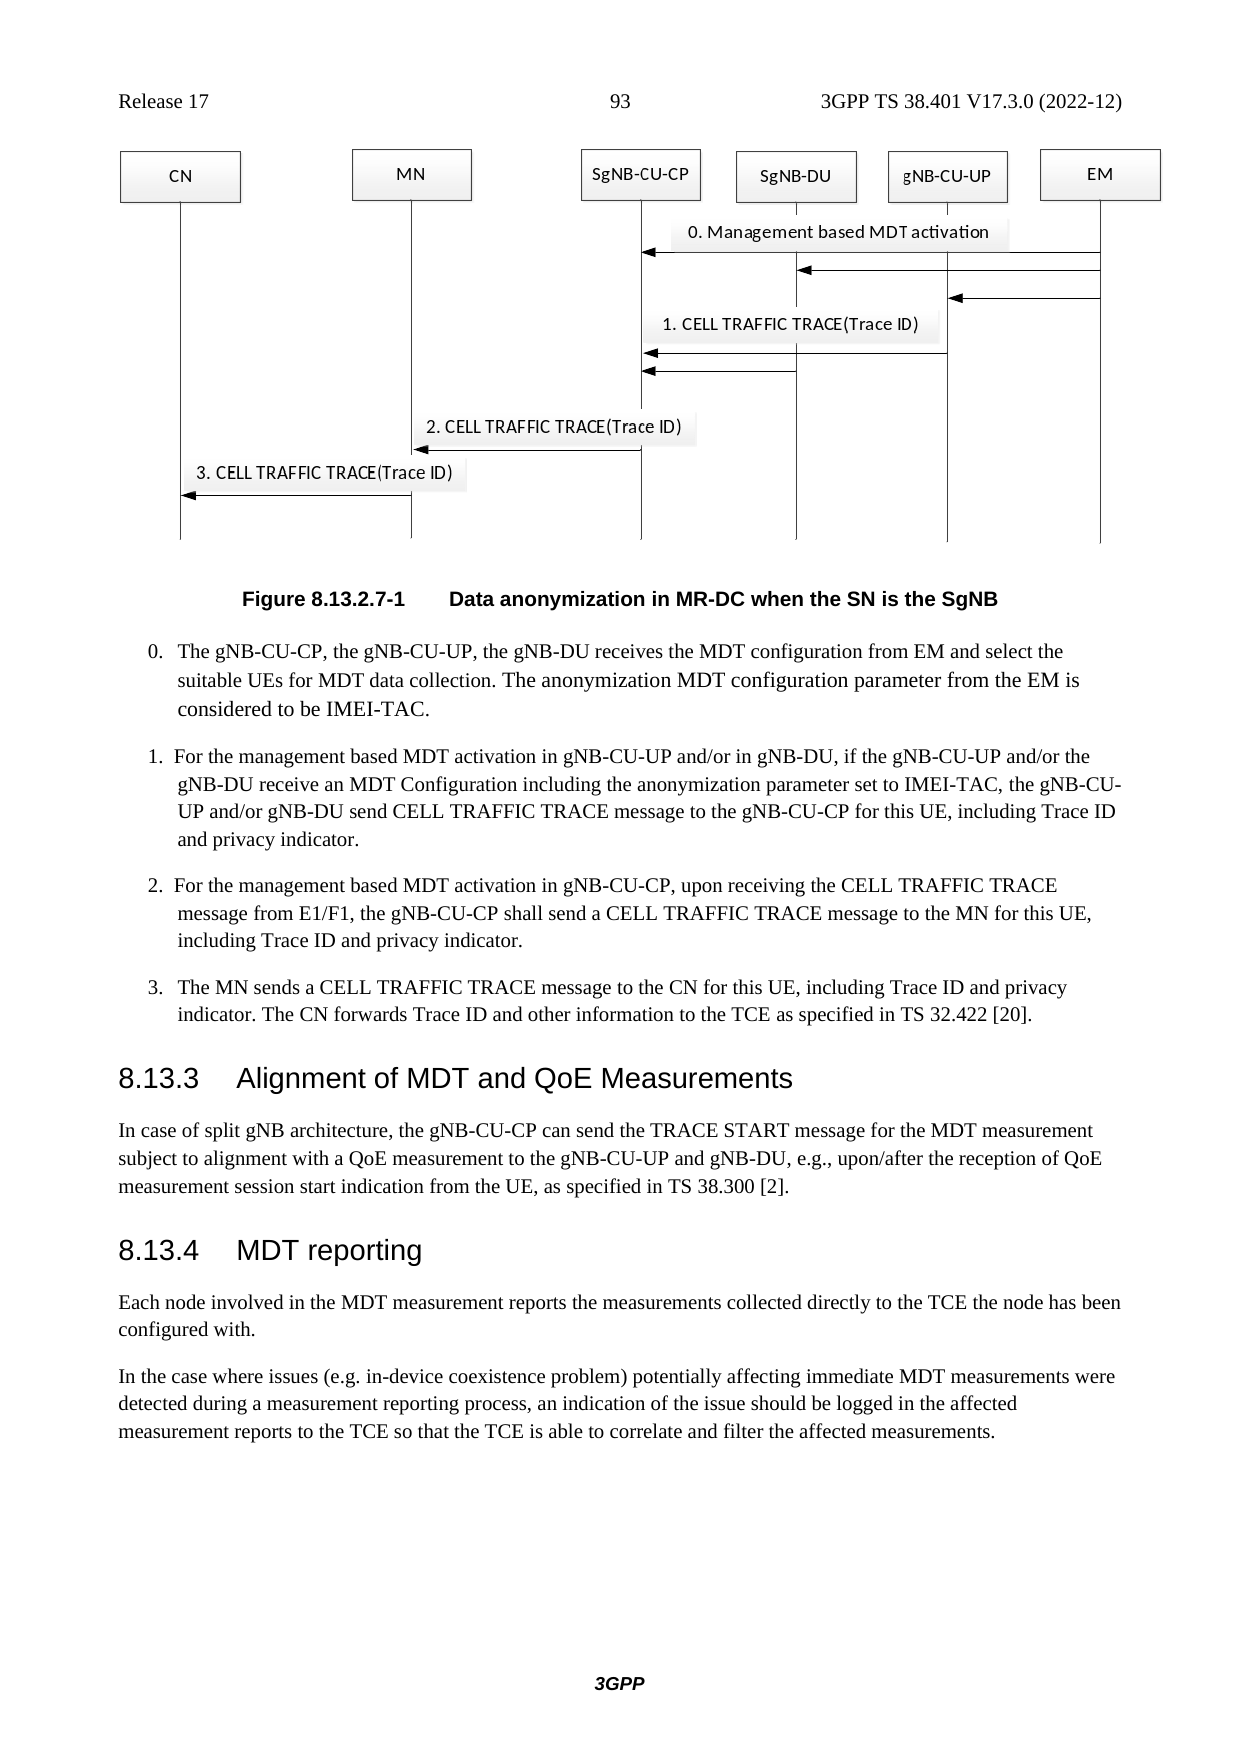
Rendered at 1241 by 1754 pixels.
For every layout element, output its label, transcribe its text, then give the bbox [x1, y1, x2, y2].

subtitle 8.13.3 Alignment of MDT and QoE Measurements [118, 1061, 1122, 1095]
text Figure 8.13.2.7-1 Data anonymization in MR-DC when the SN is the SgNB [118, 587, 1122, 611]
subtitle 8.13.4 MDT reporting [118, 1232, 1122, 1266]
text 2. For the management based MDT activation in gNB-CU-CP, upon receiving the CELL TRAFFIC TRACE message from E1/F1, the gNB-CU-CP shall send a CELL TRAFFIC TRACE message to the MN for this UE, including Trace ID and privacy indicator. [148, 873, 1122, 952]
text In case of split gNB architecture, the gNB-CU-CP can send the TRACE START message for the MDT measurement subject to alignment with a QoE measurement to the gNB-CU-UP and gNB-DU, e.g., upon/after the reception of QoE measurement session start indication from the UE, as specified in TS 38.300 [2]. [118, 1118, 1122, 1198]
text 3. The MN sends a CELL TRAFFIC TRACE message to the CN for this UE, including Trace ID and privacy indicator. The CN forwards Trace ID and other information to the TCE as specified in TS 32.422 [20]. [148, 975, 1122, 1026]
text 1. For the management based MDT activation in gNB-CU-UP and/or in gNB-DU, if the gNB-CU-UP and/or the gNB-DU receive an MDT Configuration including the anonymization parameter set to IMEI-TAC, the gNB-CU-UP and/or gNB-DU send CELL TRAFFIC TRACE message to the gNB-CU-CP for this UE, including Trace ID and privacy indicator. [148, 744, 1122, 851]
text 0. The gNB-CU-CP, the gNB-CU-UP, the gNB-DU receives the MDT configuration from EM and select the suitable UEs for MDT data collection. The anonymization MDT configuration parameter from the EM is considered to be IMEI-TAC. [148, 639, 1122, 721]
text In the case where issues (e.g. in-device coexistence problem) potentially affecting immediate MDT measurements were detected during a measurement reporting process, an indication of the issue should be logged in the affected measurement reports to the TCE so that the TCE is able to correlate and filter the affected measurements. [118, 1364, 1122, 1443]
text Each node involved in the MDT measurement reports the measurements collected directly to the TCE the node has been configured with. [118, 1290, 1122, 1341]
